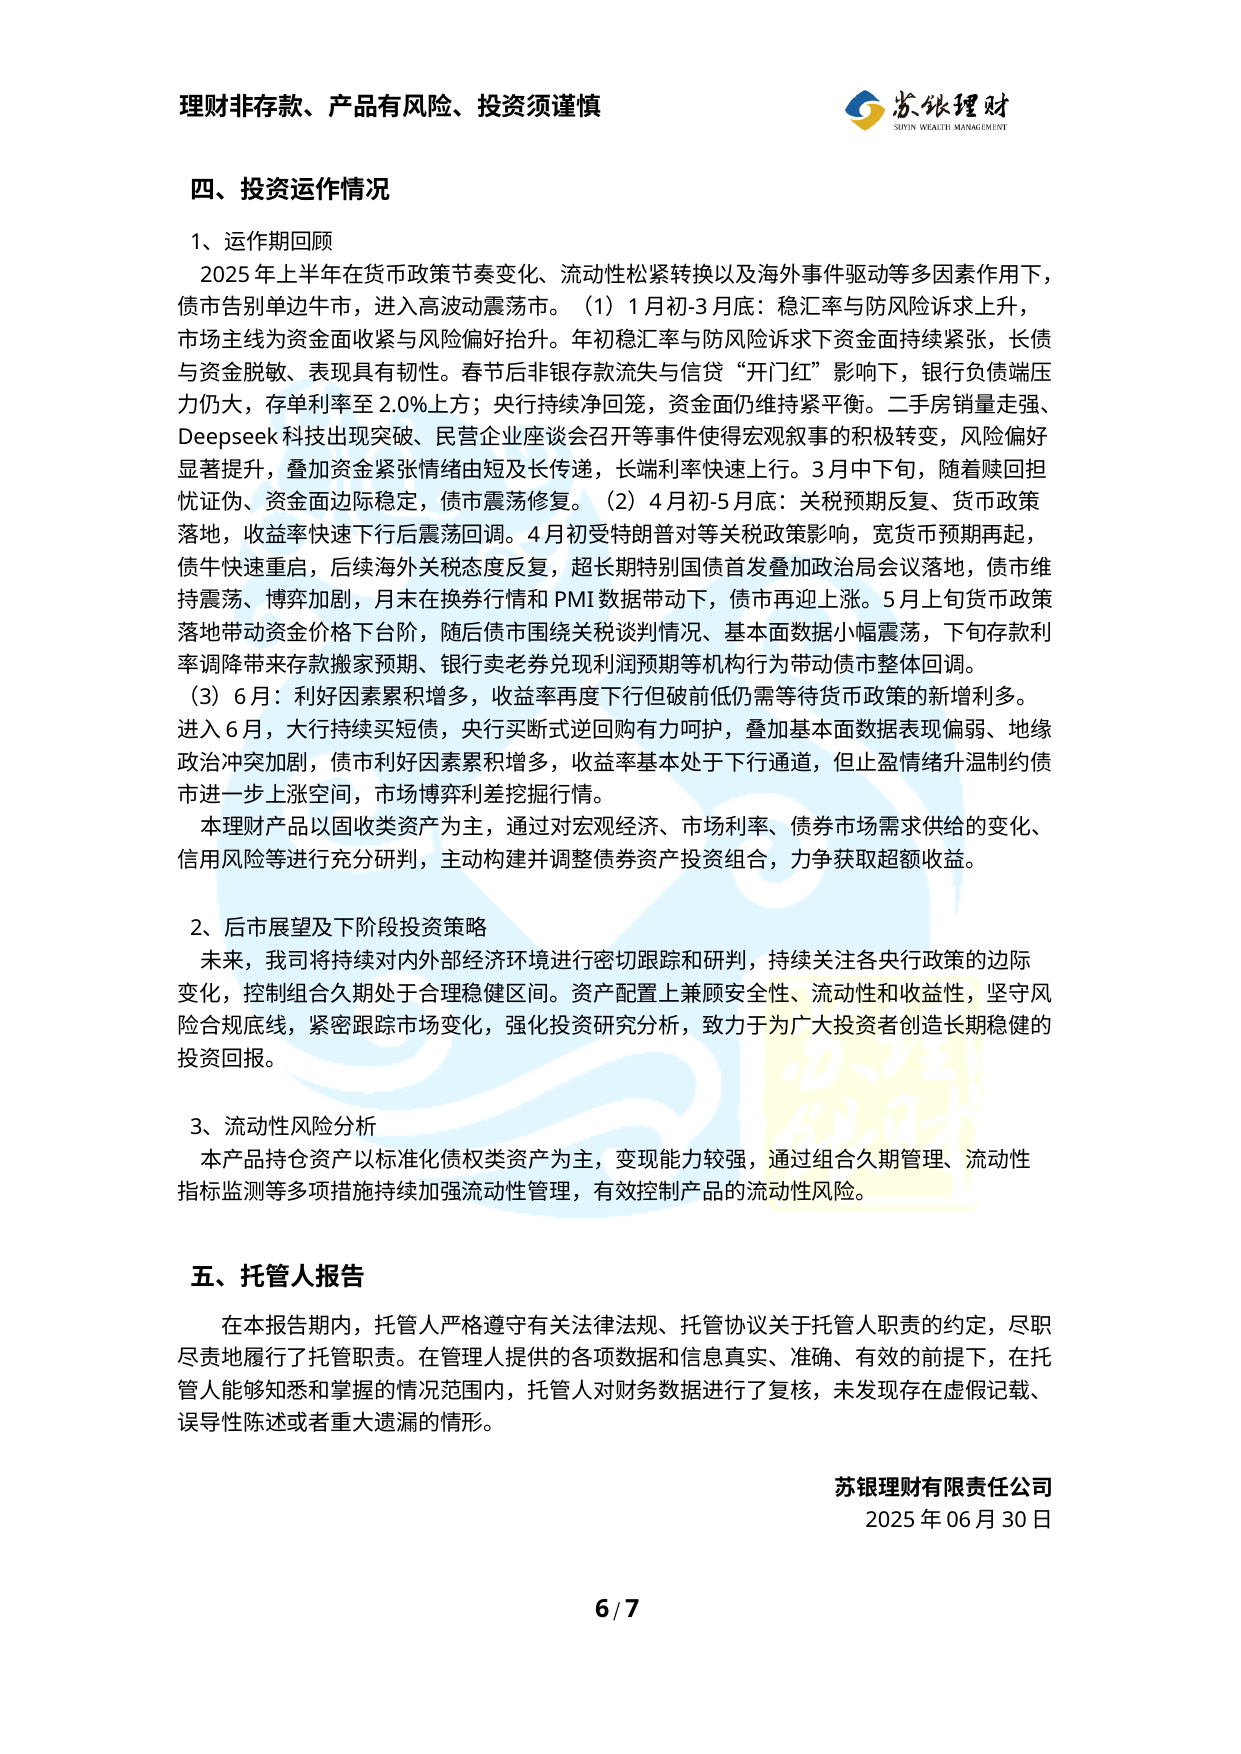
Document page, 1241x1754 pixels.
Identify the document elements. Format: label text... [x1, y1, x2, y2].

text 2025年06月30日 [177, 1502, 1053, 1535]
subtitle 四、投资运作情况 [190, 156, 1053, 221]
subtitle 3、流动性风险分析 [190, 1109, 1053, 1141]
text 苏银理财有限责任公司 [177, 1470, 1053, 1502]
subtitle 五、托管人报告 [190, 1242, 1053, 1307]
text 本产品持仓资产以标准化债权类资产为主，变现能力较强，通过组合久期管理、流动性指标监测等多项措施持续加强流动性管理，有效控制产品的流动性风险。 [177, 1141, 1053, 1206]
text 在本报告期内，托管人严格遵守有关法律法规、托管协议关于托管人职责的约定，尽职尽责地履行了托管职责。在管理人提供的各项数据和信息真实、准确、有效的前提下，在托管人能够知悉和掌握的情况范围内，托管人对财务数据进行了复核，未发现存在虚假记载、误导性陈述或者重大遗漏的情形。 [177, 1307, 1053, 1437]
text 2025年上半年在货币政策节奏变化、流动性松紧转换以及海外事件驱动等多因素作用下，债市告别单边牛市，进入高波动震荡市。（1）1月初-3月底：稳汇率与防风险诉求上升，市场主线为资金面收紧与风险偏好抬升。年初稳汇率与防风险诉求下资金面持续紧张，长债与资金脱敏、表现具有韧性。春节后非银存款流失与信贷“开门红”影响下，银行负债端压力仍大，存单利率至2.0%上方；央行持续净回笼，资金面仍维持紧平衡。二手房销量走强、Deepseek科技出现突破、民营企业座谈会召开等事件使得宏观叙事的积极转变，风险偏好显著提升，叠加资金紧张情绪由短及长传递，长端利率快速上行。3月中下旬，随着赎回担忧证伪、资金面边际稳定，债市震荡修复。（2）4月初-5月底：关税预期反复、货币政策落地，收益率快速下行后震荡回调。4月初受特朗普对等关税政策影响，宽货币预期再起，债牛快速重启，后续海外关税态度反复，超长期特别国债首发叠加政治局会议落地，债市维持震荡、博弈加剧，月末在换券行情和PMI数据带动下，债市再迎上涨。5月上旬货币政策落地带动资金价格下台阶，随后债市围绕关税谈判情况、基本面数据小幅震荡，下旬存款利率调降带来存款搬家预期、银行卖老券兑现利润预期等机构行为带动债市整体回调。（3）6月：利好因素累积增多，收益率再度下行但破前低仍需等待货币政策的新增利多。进入6月，大行持续买短债，央行买断式逆回购有力呵护，叠加基本面数据表现偏弱、地缘政治冲突加剧，债市利好因素累积增多，收益率基本处于下行通道，但止盈情绪升温制约债市进一步上涨空间，市场博弈利差挖掘行情。 本理财产品以固收类资产为主，通过对宏观经济、市场利率、债券市场需求供给的变化、信用风险等进行充分研判，主动构建并调整债券资产投资组合，力争获取超额收益。 [177, 257, 1053, 874]
subtitle 1、运作期回顾 [190, 224, 1053, 257]
text 未来，我司将持续对内外部经济环境进行密切跟踪和研判，持续关注各央行政策的边际变化，控制组合久期处于合理稳健区间。资产配置上兼顾安全性、流动性和收益性，坚守风险合规底线，紧密跟踪市场变化，强化投资研究分析，致力于为广大投资者创造长期稳健的投资回报。 [177, 943, 1053, 1073]
subtitle 2、后市展望及下阶段投资策略 [190, 910, 1053, 943]
picture [820, 72, 1039, 143]
